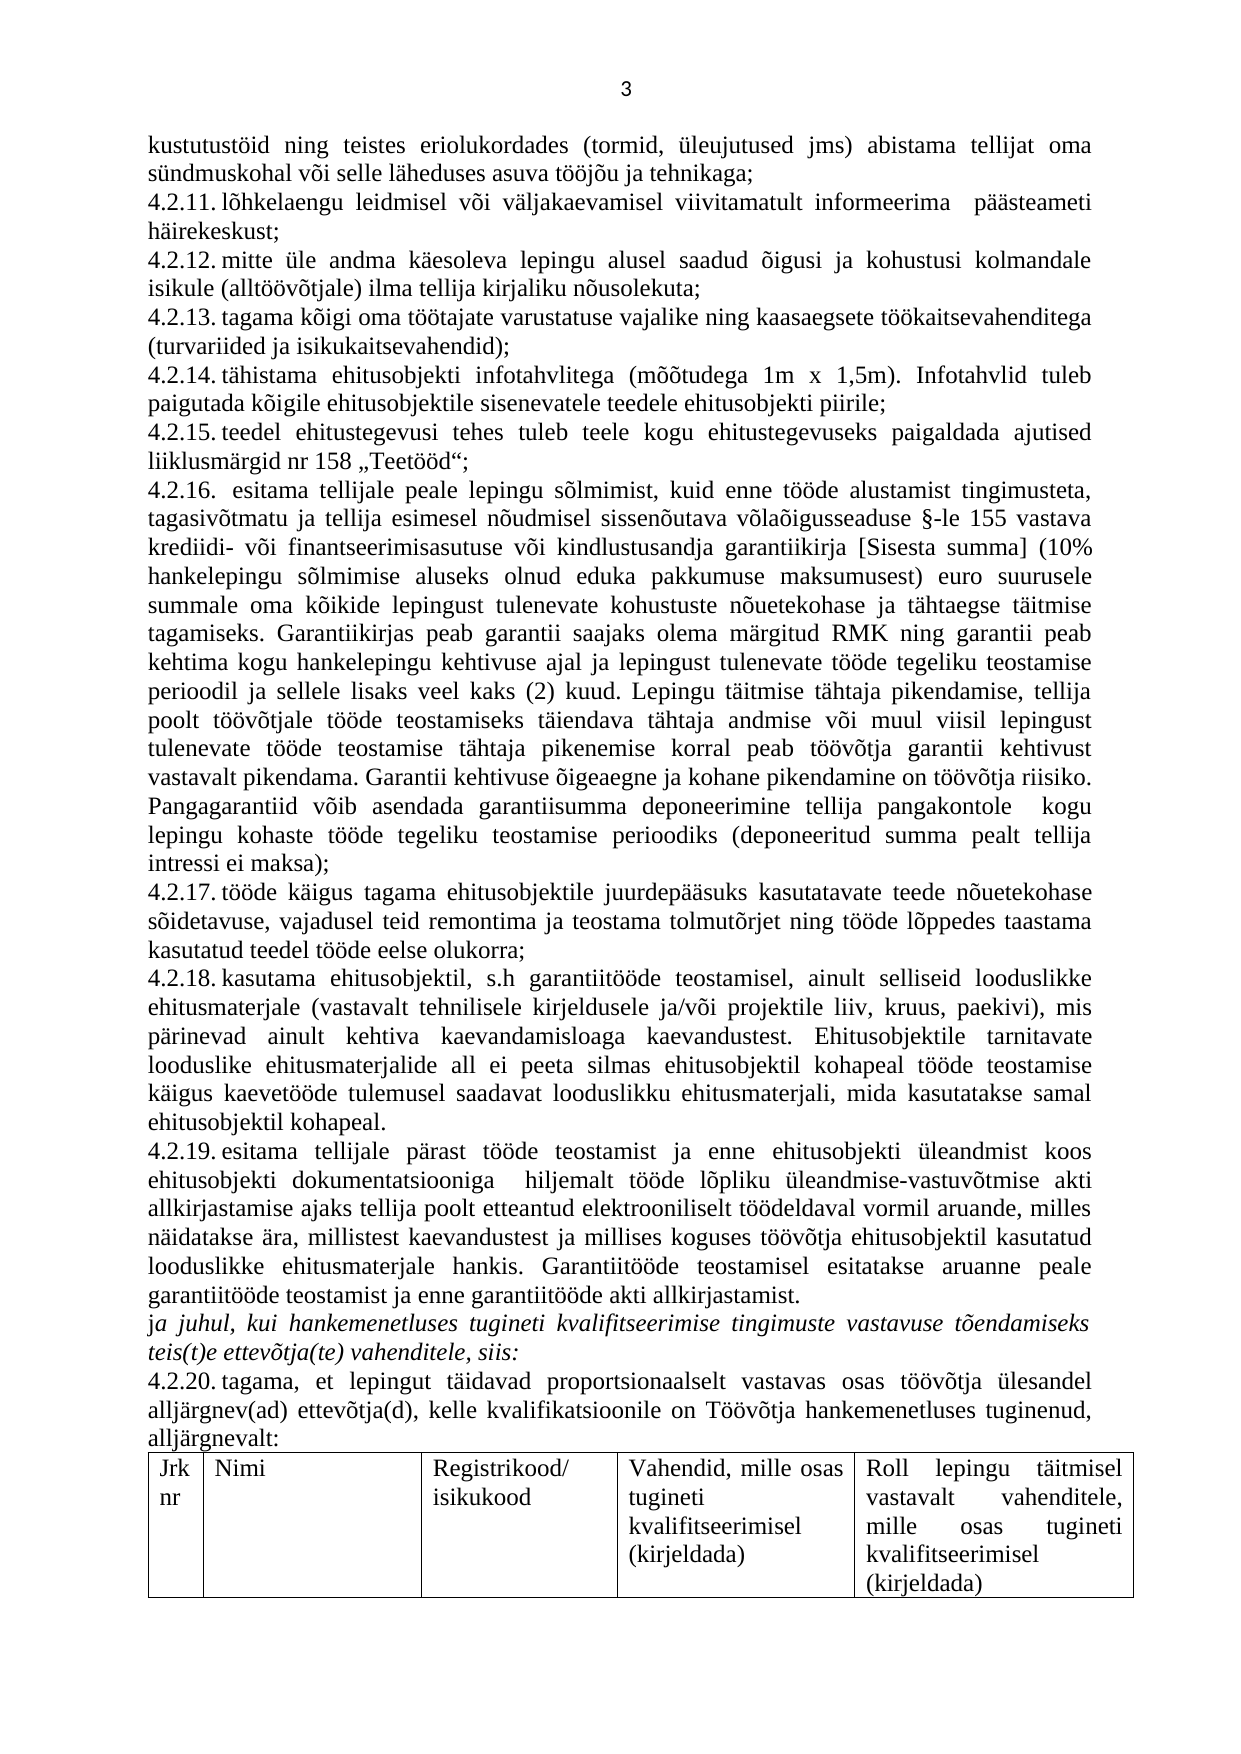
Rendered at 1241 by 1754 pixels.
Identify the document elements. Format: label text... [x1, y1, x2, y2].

text tagama kõigi oma töötajate varustatuse vajalike ning kaasaegsete töökaitsevahenditega (turvariided ja isikukaitsevahendid); [148, 302, 1093, 360]
table_header Vahendid, mille osas tugineti kvalifitseerimisel (kirjeldada) [618, 1453, 854, 1597]
text mitte üle andma käesoleva lepingu alusel saadud õigusi ja kohustusi kolmandale isikule (alltöövõtjale) ilma tellija kirjaliku nõusolekuta; [148, 245, 1093, 302]
text tähistama ehitusobjekti infotahvlitega (mõõtudega 1m x 1,5m). Infotahvlid tuleb paigutada kõigile ehitusobjektile sisenevatele teedele ehitusobjekti piirile; [148, 360, 1093, 417]
text tööde käigus tagama ehitusobjektile juurdepääsuks kasutatavate teede nõuetekohase sõidetavuse, vajadusel teid remontima ja teostama tolmutõrjet ning tööde lõppedes taastama kasutatud teedel tööde eelse olukorra; [148, 877, 1093, 963]
text esitama tellijale peale lepingu sõlmimist, kuid enne tööde alustamist tingimusteta, tagasivõtmatu ja tellija esimesel nõudmisel sissenõutava võlaõigusseaduse §-le 155 vastava krediidi- või finantseerimisasutuse või kindlustusandja garantiikirja (10% hankelepingu sõlmimise aluseks olnud eduka pakkumuse maksumusest) euro suurusele summale oma kõikide lepingust tulenevate kohustuste nõuetekohase ja tähtaegse täitmise tagamiseks. Garantiikirjas peab garantii saajaks olema märgitud RMK ning garantii peab kehtima kogu hankelepingu kehtivuse ajal ja lepingust tulenevate tööde tegeliku teostamise perioodil ja sellele lisaks veel kaks (2) kuud. Lepingu täitmise tähtaja pikendamise, tellija poolt töövõtjale tööde teostamiseks täiendava tähtaja andmise või muul viisil lepingust tulenevate tööde teostamise tähtaja pikenemise korral peab töövõtja garantii kehtivust vastavalt pikendama. Garantii kehtivuse õigeaegne ja kohane pikendamine on töövõtja riisiko. Pangagarantiid võib asendada garantiisumma deponeerimine tellija pangakontole kogu lepingu kohaste tööde tegeliku teostamise perioodiks (deponeeritud summa pealt tellija intressi ei maksa); [148, 475, 1093, 877]
text kasutama ehitusobjektil, s.h garantiitööde teostamisel, ainult selliseid looduslikke ehitusmaterjale (vastavalt tehnilisele kirjeldusele ja/või projektile liiv, kruus, paekivi), mis pärinevad ainult kehtiva kaevandamisloaga kaevandustest. Ehitusobjektile tarnitavate looduslike ehitusmaterjalide all ei peeta silmas ehitusobjektil kohapeal tööde teostamise käigus kaevetööde tulemusel saadavat looduslikku ehitusmaterjali, mida kasutatakse samal ehitusobjektil kohapeal. [148, 963, 1093, 1136]
text tagama, et lepingut täidavad proportsionaalselt vastavas osas töövõtja ülesandel alljärgnev(ad) ettevõtja(d), kelle kvalifikatsioonile on Töövõtja hankemenetluses tuginenud, alljärgnevalt: [148, 1366, 1093, 1452]
table_header Registrikood/ isikukood [422, 1453, 617, 1597]
text teedel ehitustegevusi tehes tuleb teele kogu ehitustegevuseks paigaldada ajutised liiklusmärgid nr 158 „Teetööd“; [148, 417, 1093, 475]
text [148, 130, 1093, 187]
text esitama tellijale pärast tööde teostamist ja enne ehitusobjekti üleandmist koos ehitusobjekti dokumentatsiooniga hiljemalt tööde lõpliku üleandmise-vastuvõtmise akti allkirjastamise ajaks tellija poolt etteantud elektrooniliselt töödeldaval vormil aruande, milles näidatakse ära, millistest kaevandustest ja millises koguses töövõtja ehitusobjektil kasutatud looduslikke ehitusmaterjale hankis. Garantiitööde teostamisel esitatakse aruanne peale garantiitööde teostamist ja enne garantiitööde akti allkirjastamist. [148, 1136, 1093, 1308]
table_header Jrk nr [149, 1453, 203, 1597]
list ja juhul, kui hankemenetluses tugineti kvalifitseerimise tingimuste vastavuse tõendamiseks teis(t)e ettevõtja(te) vahenditele, siis: [148, 1308, 1093, 1366]
table_header Roll lepingu täitmisel vastavalt vahenditele, mille osas tugineti kvalifitseerimisel (kirjeldada) [855, 1453, 1133, 1597]
table_header Nimi [204, 1453, 421, 1597]
text lõhkelaengu leidmisel või väljakaevamisel viivitamatult informeerima päästeameti häirekeskust; [148, 187, 1093, 245]
